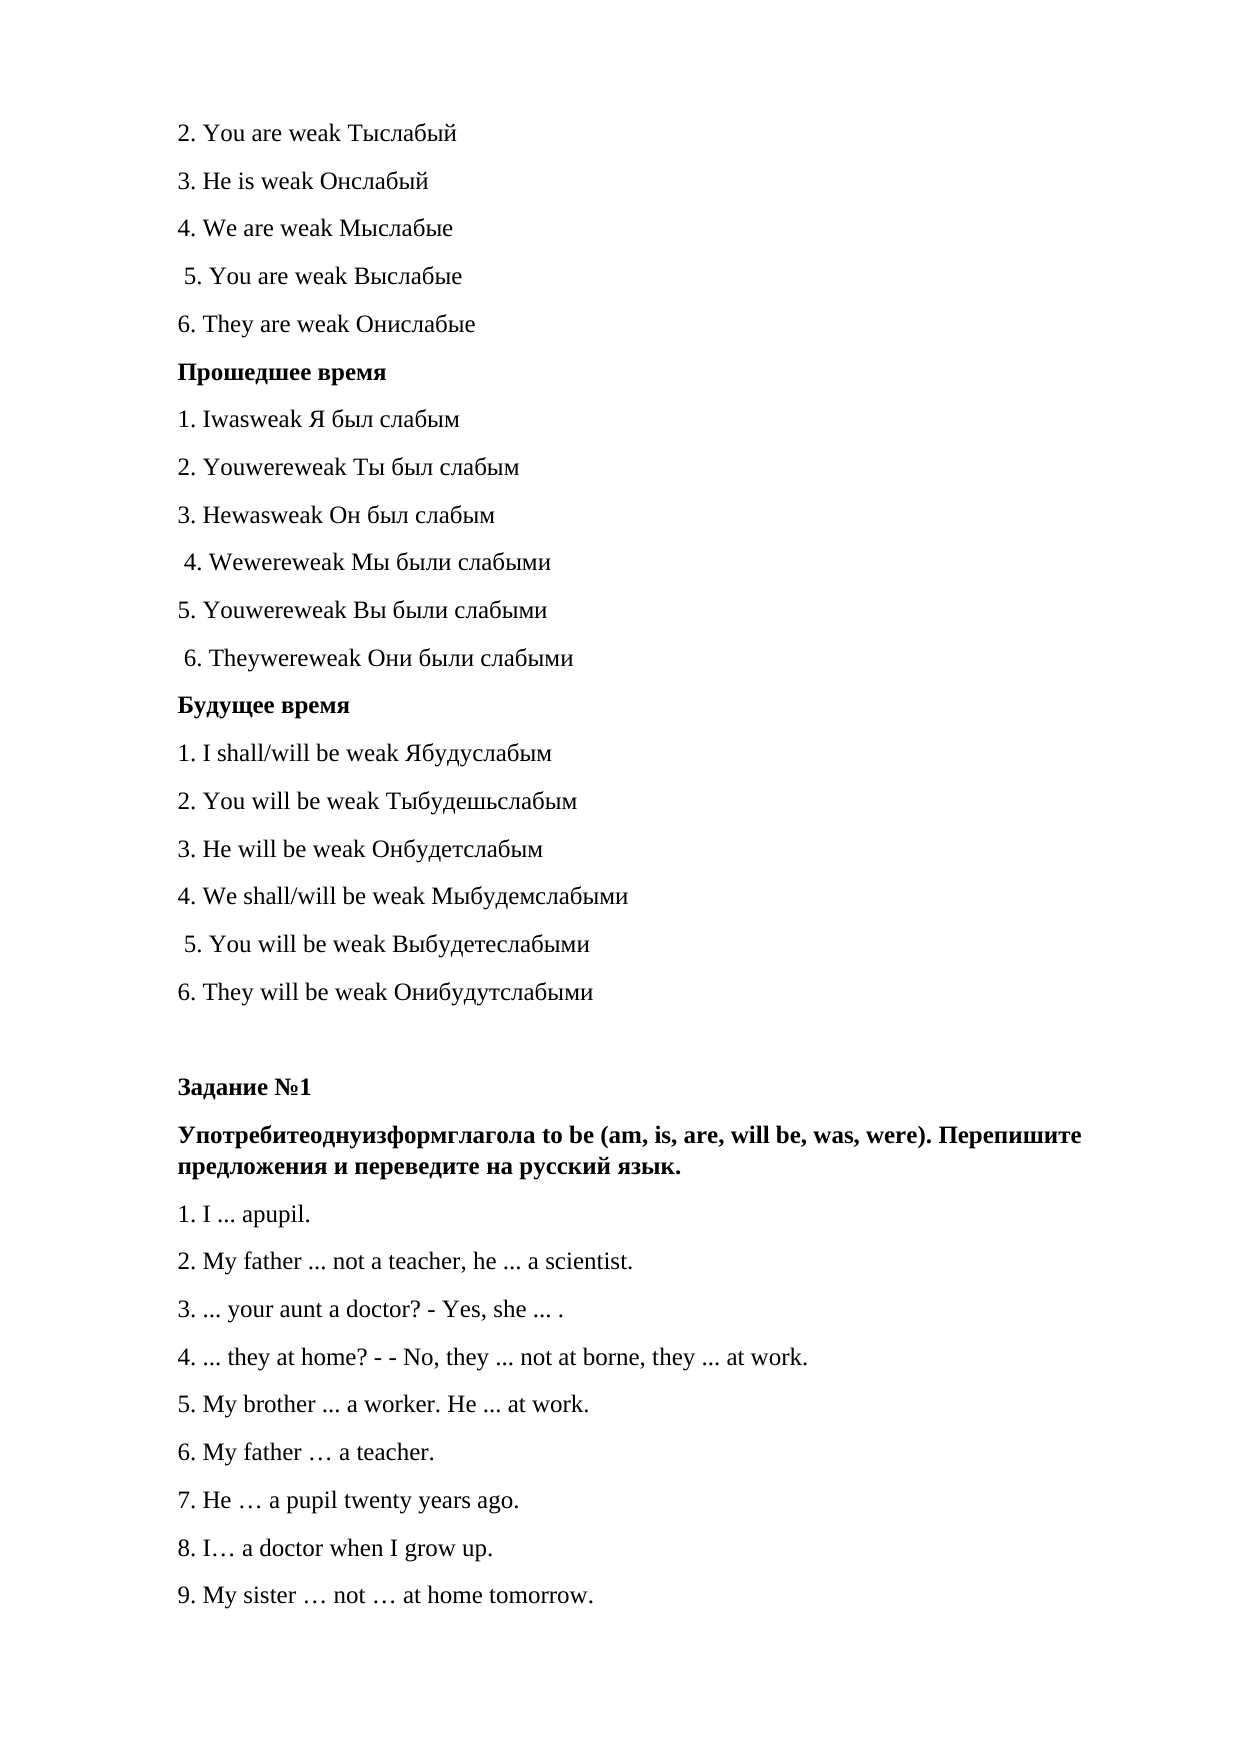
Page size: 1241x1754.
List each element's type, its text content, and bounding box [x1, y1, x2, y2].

text 7. He … a pupil twenty years ago. [177, 1485, 1152, 1514]
text Употребитеоднуизформглагола to be (am, is, are, will be, was, were). Перепишите предложения и переведите на русский язык. [177, 1120, 1152, 1180]
text Задание №1 [177, 1072, 1152, 1101]
text 6. My father … a teacher. [177, 1437, 1152, 1466]
text Будущее время [177, 691, 1152, 719]
text 2. Youwereweak Ты был слабым [177, 452, 1152, 481]
text 1. I ... apupil. [177, 1199, 1152, 1227]
text 2. My father ... not a teacher, he ... a scientist. [177, 1246, 1152, 1275]
text 3. ... your aunt a doctor? - Yes, she ... . [177, 1294, 1152, 1323]
text 2. You will be weak Тыбудешьслабым [177, 786, 1152, 815]
text 3. Hewasweak Он был слабым [177, 500, 1152, 528]
text 5. Youwereweak Вы были слабыми [177, 595, 1152, 624]
text 5. You will be weak Выбудетеслабыми [177, 929, 1152, 958]
text 3. He will be weak Онбудетслабым [177, 834, 1152, 862]
text 6. They will be weak Онибудутслабыми [177, 977, 1152, 1006]
text 4. Wewereweak Мы были слабыми [177, 547, 1152, 576]
text 1. I shall/will be weak Ябудуслабым [177, 738, 1152, 767]
text 4. We are weak Мыслабые [177, 213, 1152, 242]
text 8. I… a doctor when I grow up. [177, 1533, 1152, 1561]
text 2. You are weak Тыслабый [177, 118, 1152, 147]
text 5. You are weak Выслабые [177, 261, 1152, 290]
text 3. He is weak Онслабый [177, 166, 1152, 194]
text 1. Iwasweak Я был слабым [177, 404, 1152, 433]
text 4. We shall/will be weak Мыбудемслабыми [177, 881, 1152, 910]
text 4. ... they at home? - - No, they ... not at borne, they ... at work. [177, 1342, 1152, 1371]
text 9. My sister … not … at home tomorrow. [177, 1580, 1152, 1609]
text 6. They are weak Онислабые [177, 309, 1152, 338]
text 5. My brother ... a worker. He ... at work. [177, 1389, 1152, 1418]
text Прошедшее время [177, 357, 1152, 385]
text 6. Theywereweak Они были слабыми [177, 643, 1152, 672]
